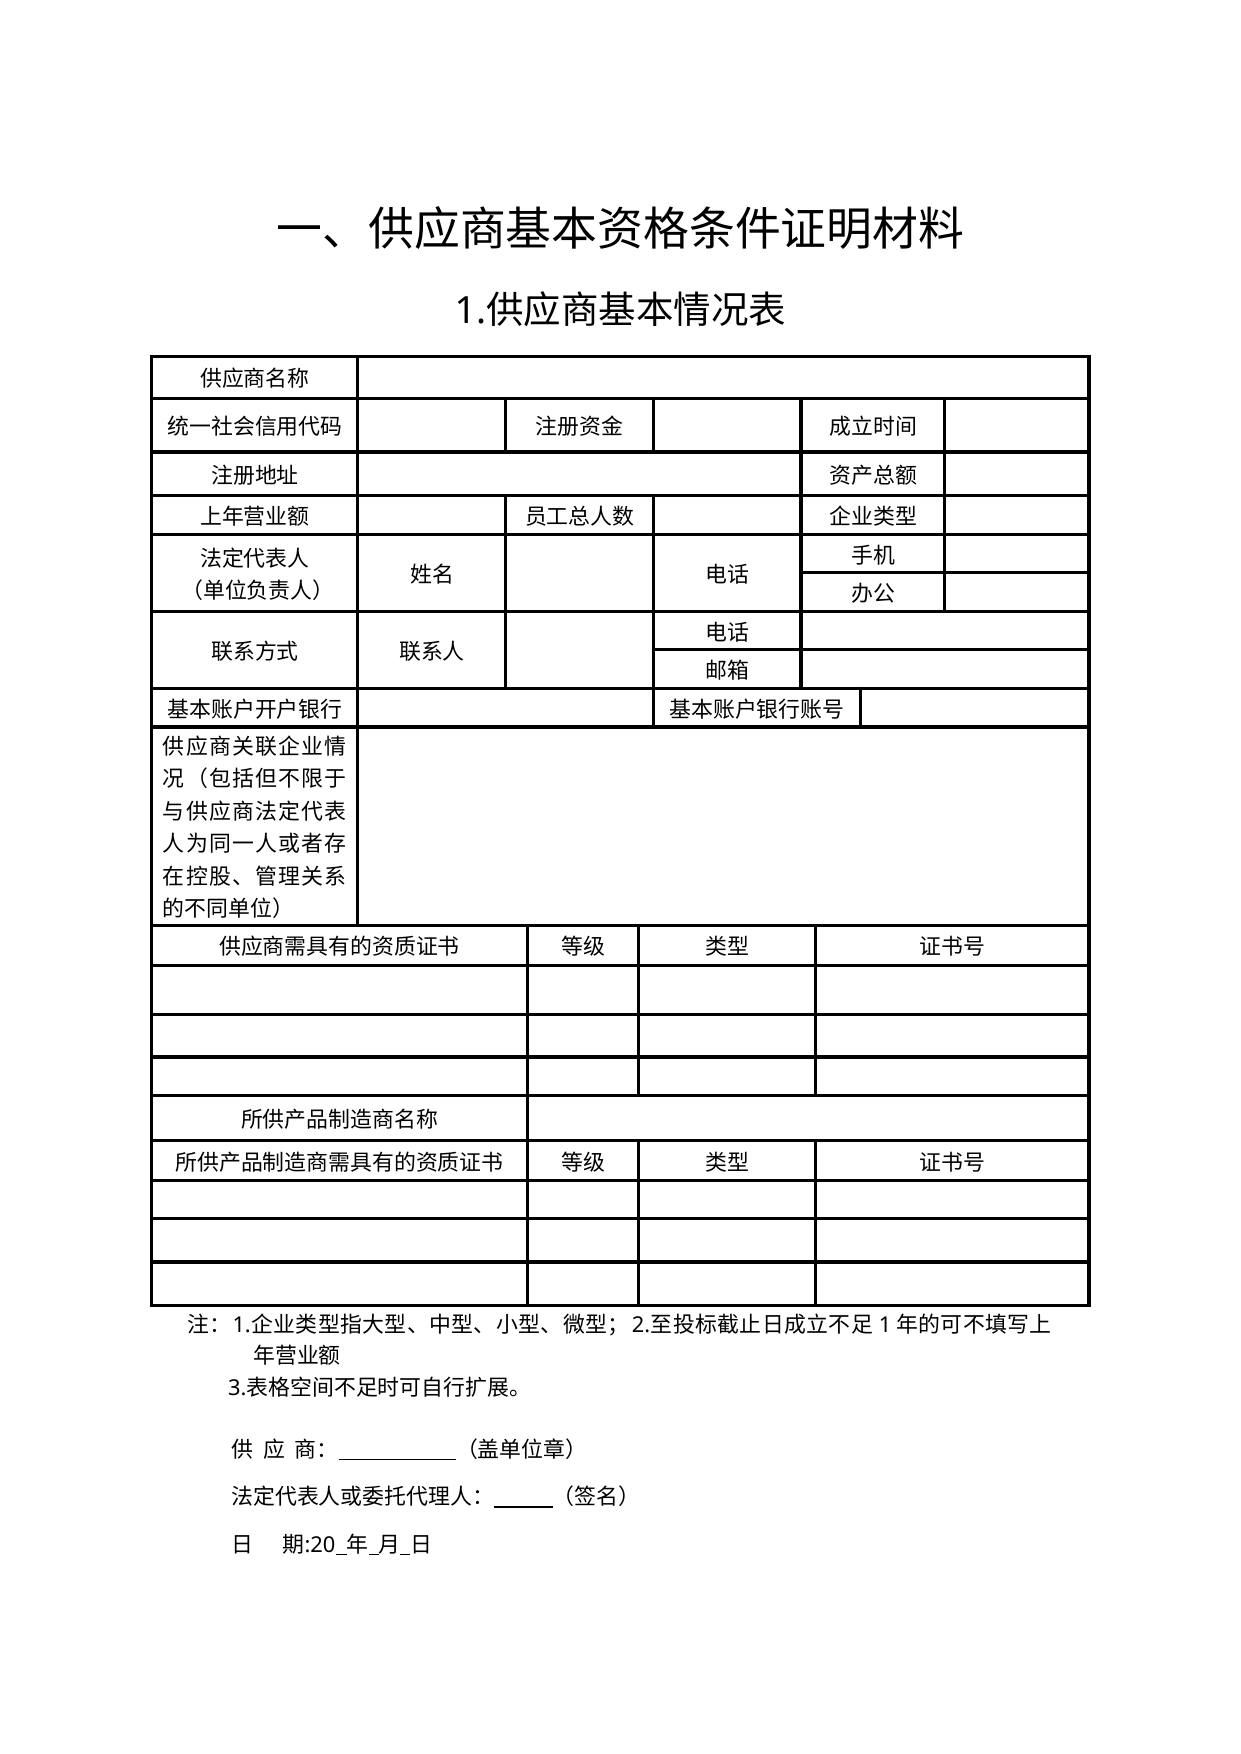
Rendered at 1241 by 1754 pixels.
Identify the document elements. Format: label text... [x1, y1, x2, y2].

table_cell 法定代表人 （单位负责人） [153, 536, 356, 610]
table_cell 联系人 [359, 613, 504, 687]
table_cell 供应商需具有的资质证书 [153, 927, 526, 964]
text 1.供应商基本情况表 [187, 274, 1053, 339]
table_cell 基本账户银行账号 [655, 690, 859, 725]
table_cell 证书号 [817, 1142, 1087, 1179]
table_cell [640, 1182, 814, 1217]
text 注：1.企业类型指大型、中型、小型、微型；2.至投标截止日成立不足1年的可不填写上年营业额 [187, 1307, 1053, 1370]
table_cell 企业类型 [803, 497, 943, 533]
table_cell [946, 400, 1087, 450]
text 日 期:20 年 月 日 [187, 1527, 1053, 1558]
table_cell 供应商关联企业情况（包括但不限于与供应商法定代表人为同一人或者存在控股、管理关系的不同单位） [153, 729, 356, 923]
table_cell [640, 1220, 814, 1260]
table_cell [946, 574, 1087, 610]
table_cell 上年营业额 [153, 497, 356, 533]
table_cell [640, 1016, 814, 1055]
text 供 应 商： （盖单位章） [187, 1432, 1053, 1463]
table_cell [817, 1059, 1087, 1094]
table_cell 所供产品制造商需具有的资质证书 [153, 1142, 526, 1179]
table_cell [946, 497, 1087, 533]
table_cell 等级 [529, 927, 637, 964]
table_cell [507, 536, 652, 610]
table_cell [359, 400, 504, 450]
table_cell [640, 1264, 814, 1303]
table_cell 类型 [640, 927, 814, 964]
table_cell [529, 1264, 637, 1303]
table_cell 邮箱 [655, 651, 799, 687]
table_cell [640, 1059, 814, 1094]
text 一、供应商基本资格条件证明材料 [187, 177, 1053, 274]
table_cell 所供产品制造商名称 [153, 1097, 526, 1139]
table_cell [507, 613, 652, 687]
table_cell [529, 1016, 637, 1055]
table_cell [862, 690, 1087, 725]
table_cell [153, 1264, 526, 1303]
table_cell [359, 690, 652, 725]
table_cell [153, 1016, 526, 1055]
table_cell 电话 [655, 613, 799, 648]
table_cell 员工总人数 [507, 497, 652, 533]
table_cell 基本账户开户银行 [153, 690, 356, 725]
table_cell [529, 1182, 637, 1217]
table_cell [153, 1182, 526, 1217]
table_cell 成立时间 [803, 400, 943, 450]
table_cell [946, 536, 1087, 571]
text 3.表格空间不足时可自行扩展。 [187, 1370, 1053, 1402]
table_cell 姓名 [359, 536, 504, 610]
table_cell [803, 651, 1087, 687]
table_cell [640, 967, 814, 1013]
table_cell 类型 [640, 1142, 814, 1179]
table_cell [529, 1220, 637, 1260]
text 法定代表人或委托代理人： （签名） [187, 1479, 1053, 1511]
table_cell 电话 [655, 536, 799, 610]
table_cell [359, 497, 504, 533]
table_cell 资产总额 [803, 454, 943, 494]
table_cell [817, 1016, 1087, 1055]
table_cell [153, 967, 526, 1013]
table_cell [529, 1059, 637, 1094]
table_cell [817, 967, 1087, 1013]
table_cell [803, 613, 1087, 648]
table_cell 手机 [803, 536, 943, 571]
table_cell 注册地址 [153, 454, 356, 494]
table_cell 证书号 [817, 927, 1087, 964]
table_cell 注册资金 [507, 400, 652, 450]
table_cell [946, 454, 1087, 494]
table_cell [153, 1220, 526, 1260]
table_cell [817, 1264, 1087, 1303]
table_cell [153, 1059, 526, 1094]
table_cell 等级 [529, 1142, 637, 1179]
table_cell [655, 400, 799, 450]
table_cell [359, 454, 799, 494]
table_header [359, 358, 1087, 397]
table_cell 联系方式 [153, 613, 356, 687]
table_cell 统一社会信用代码 [153, 400, 356, 450]
table_cell 办公 [803, 574, 943, 610]
table_header 供应商名称 [153, 358, 356, 397]
table_cell [359, 729, 1087, 923]
table_cell [529, 1097, 1087, 1139]
table_cell [529, 967, 637, 1013]
table_cell [655, 497, 799, 533]
table_cell [817, 1182, 1087, 1217]
table_cell [817, 1220, 1087, 1260]
